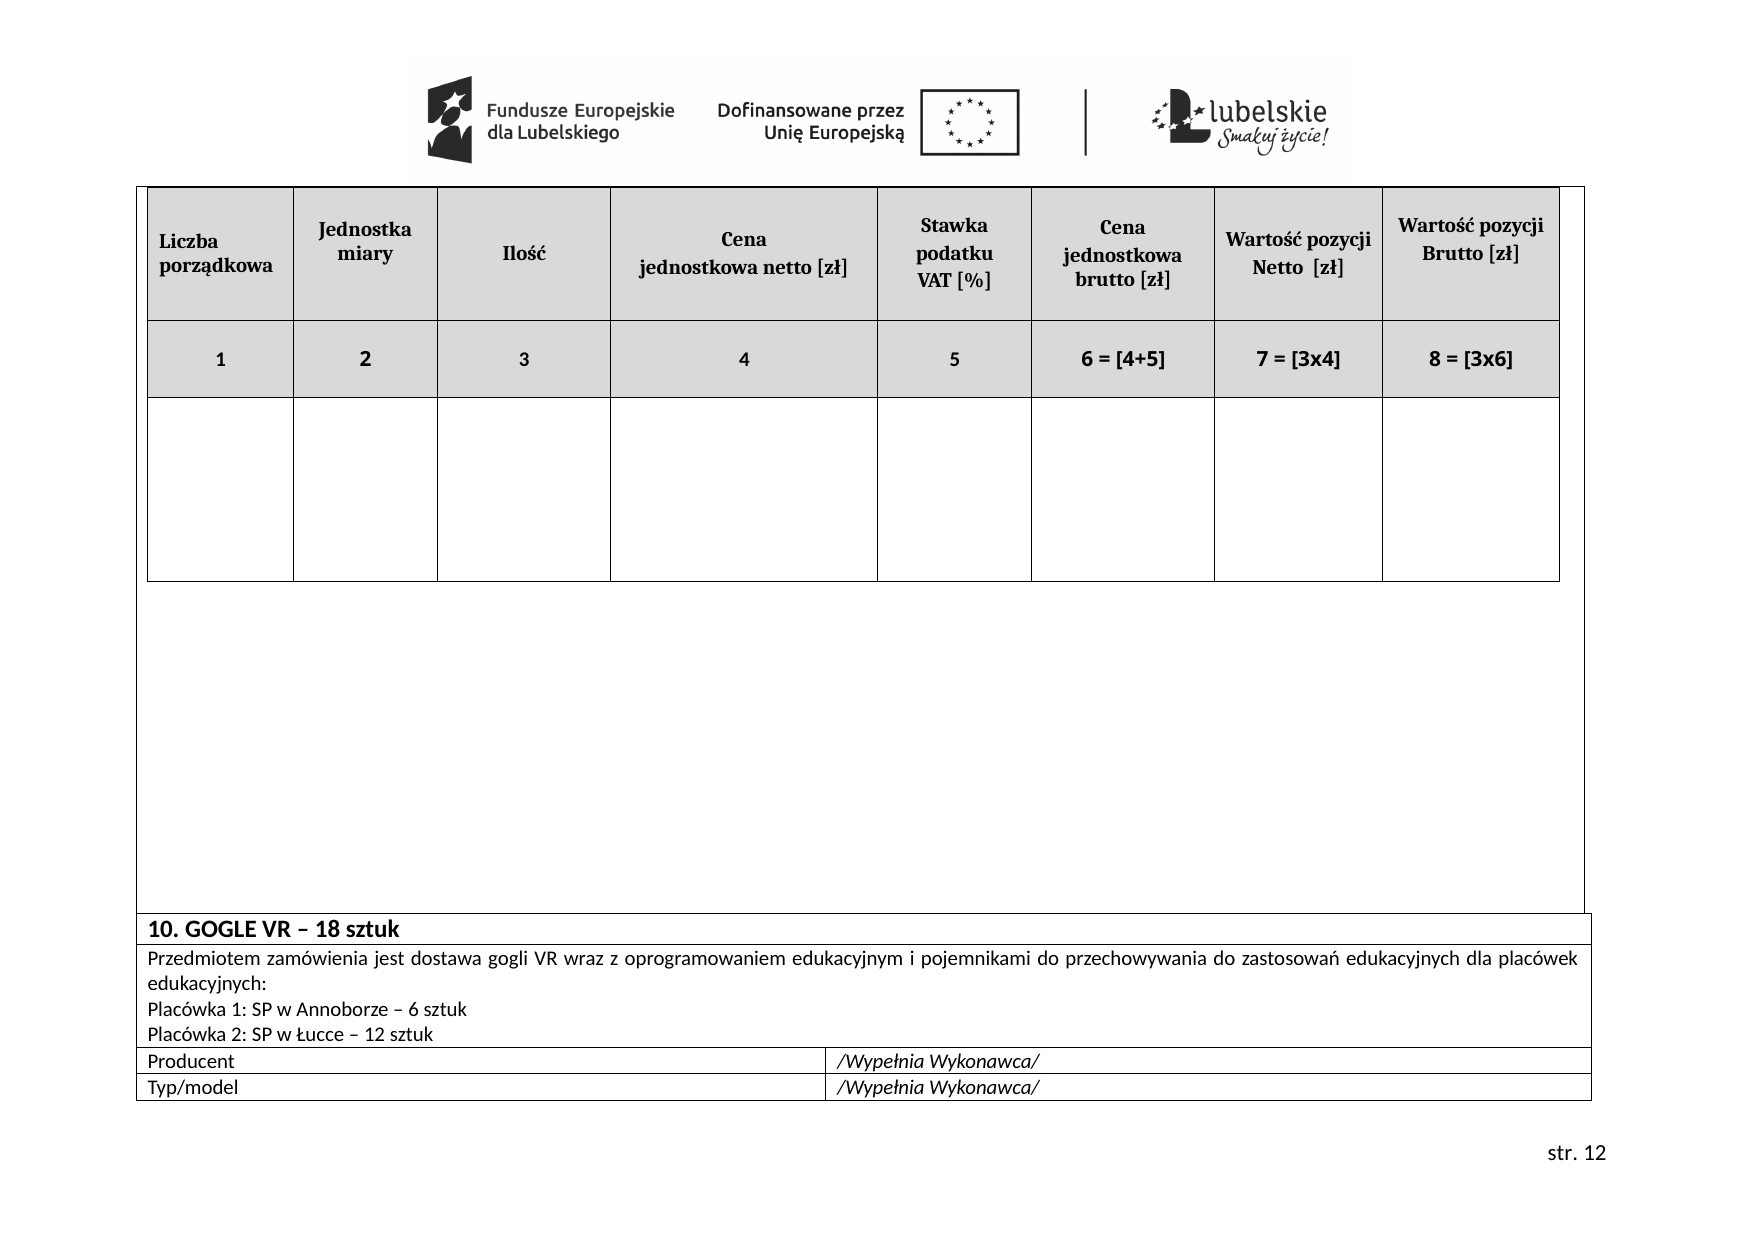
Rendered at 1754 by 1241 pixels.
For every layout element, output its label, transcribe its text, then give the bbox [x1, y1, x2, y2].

table_cell [137, 187, 1584, 913]
picture [404, 53, 1350, 186]
table_cell Producent [137, 1048, 825, 1073]
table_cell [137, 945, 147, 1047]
table_cell 10. GOGLE VR – 18 sztuk [137, 914, 1591, 944]
table_cell /Wypełnia Wykonawca/ [826, 1048, 1591, 1073]
table_cell Typ/model [137, 1074, 825, 1100]
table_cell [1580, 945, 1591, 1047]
table_cell /Wypełnia Wykonawca/ [826, 1074, 1591, 1100]
